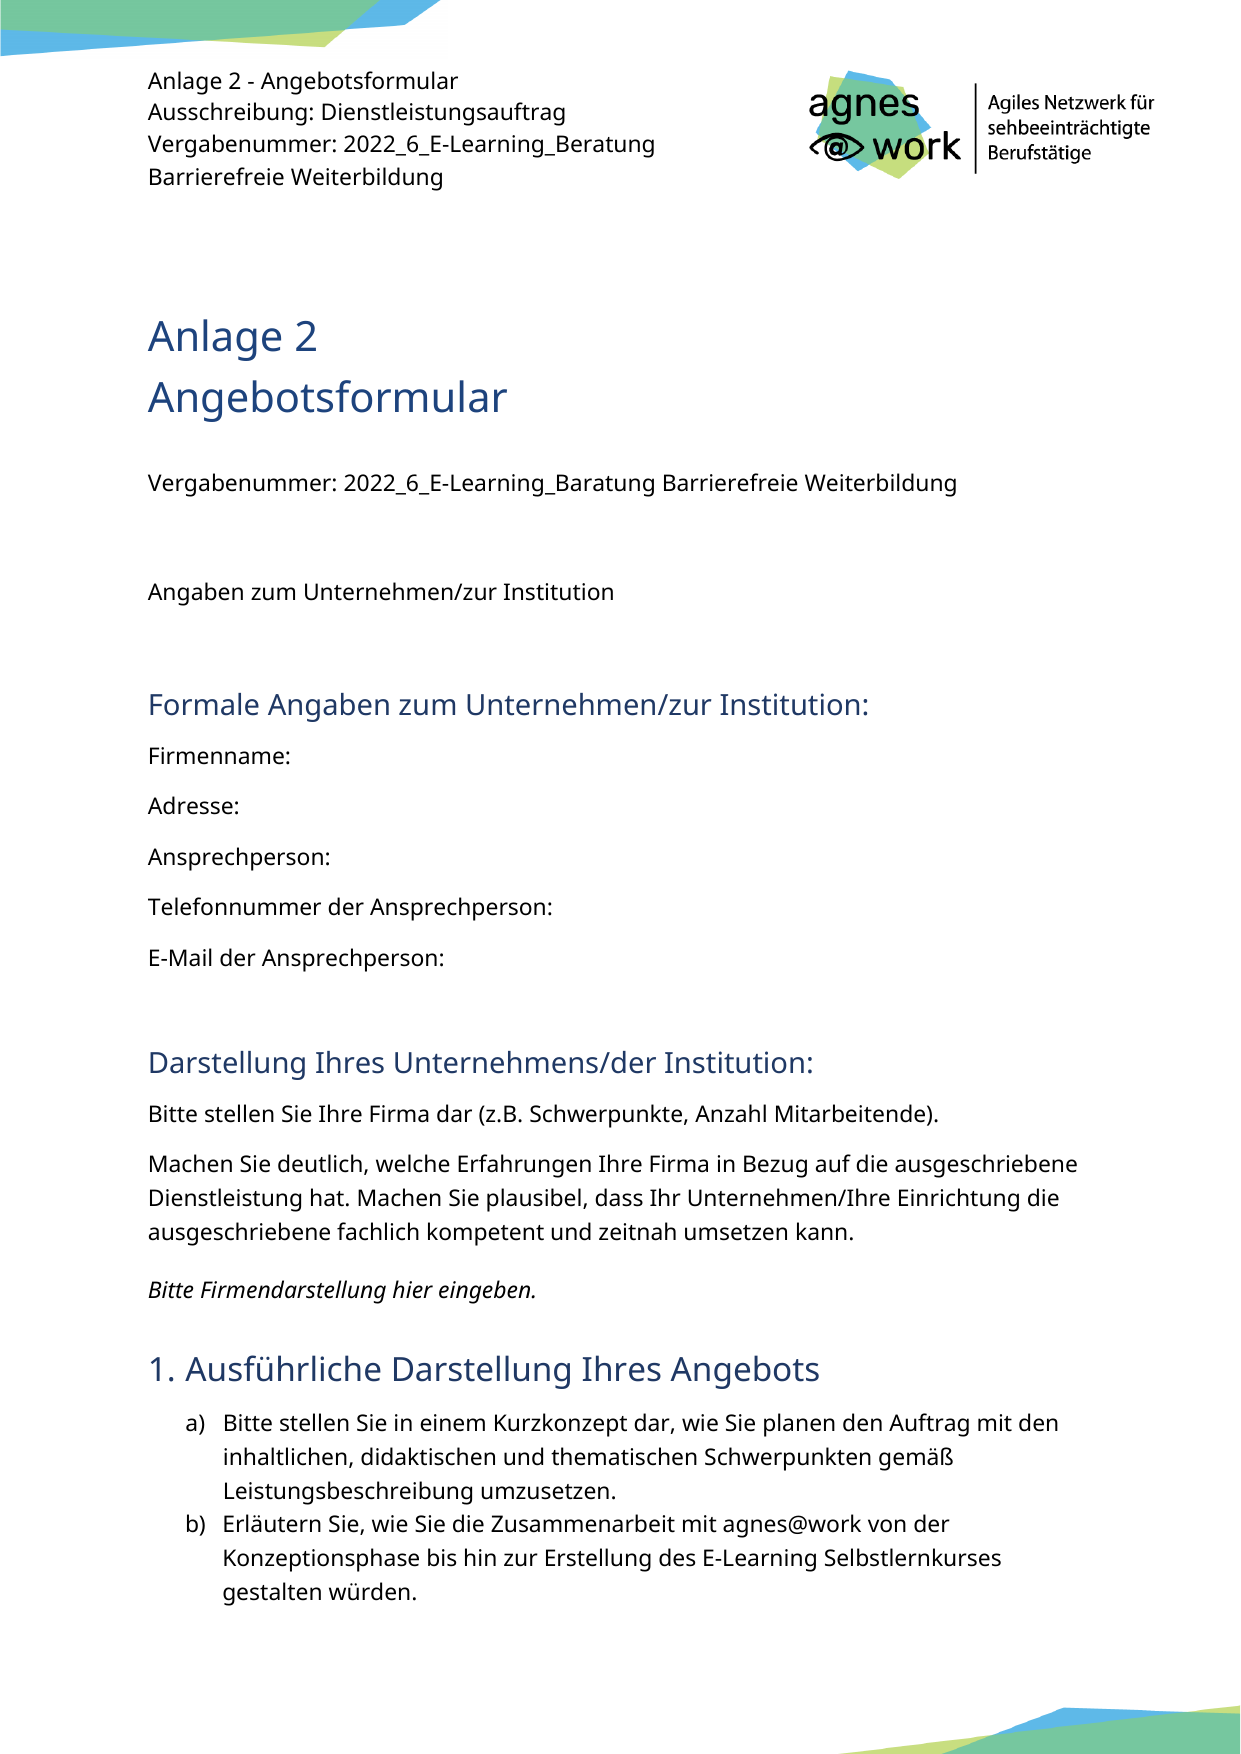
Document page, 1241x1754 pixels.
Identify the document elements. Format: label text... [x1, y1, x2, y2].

picture [826, 1700, 1241, 1754]
subtitle Ausführliche Darstellung Ihres Angebots [148, 1346, 1093, 1391]
text Bitte Firmendarstellung hier eingeben. [148, 1274, 1093, 1306]
text Ansprechperson: [148, 841, 1093, 872]
text Vergabenummer: 2022_6_E-Learning_Baratung Barrierefreie Weiterbildung [148, 467, 1093, 498]
text Adresse: [148, 790, 1093, 822]
subtitle Darstellung Ihres Unternehmens/der Institution: [148, 1042, 1093, 1082]
text Firmenname: [148, 740, 1093, 771]
text Bitte stellen Sie Ihre Firma dar (z.B. Schwerpunkte, Anzahl Mitarbeitende). [148, 1098, 1093, 1129]
picture [0, 0, 448, 59]
text Telefonnummer der Ansprechperson: [148, 891, 1093, 922]
list Bitte stellen Sie in einem Kurzkonzept dar, wie Sie planen den Auftrag mit den inhaltlichen, didaktischen und thematischen Schwerpunkten gemäß Leistungsbeschreibung umzusetzen. [185, 1407, 1093, 1506]
text E-Mail der Ansprechperson: [148, 942, 1093, 973]
picture [804, 66, 1159, 182]
subtitle Formale Angaben zum Unternehmen/zur Institution: [148, 684, 1093, 724]
text Machen Sie deutlich, welche Erfahrungen Ihre Firma in Bezug auf die ausgeschriebene Dienstleistung hat. Machen Sie plausibel, dass Ihr Unternehmen/Ihre Einrichtung die ausgeschriebene fachlich kompetent und zeitnah umsetzen kann. [148, 1148, 1093, 1247]
subtitle Anlage 2 Angebotsformular [148, 307, 1093, 425]
text Angaben zum Unternehmen/zur Institution [148, 576, 1093, 607]
list Erläutern Sie, wie Sie die Zusammenarbeit mit agnes@work von der Konzeptionsphase bis hin zur Erstellung des E-Learning Selbstlernkurses gestalten würden. [185, 1508, 1093, 1607]
